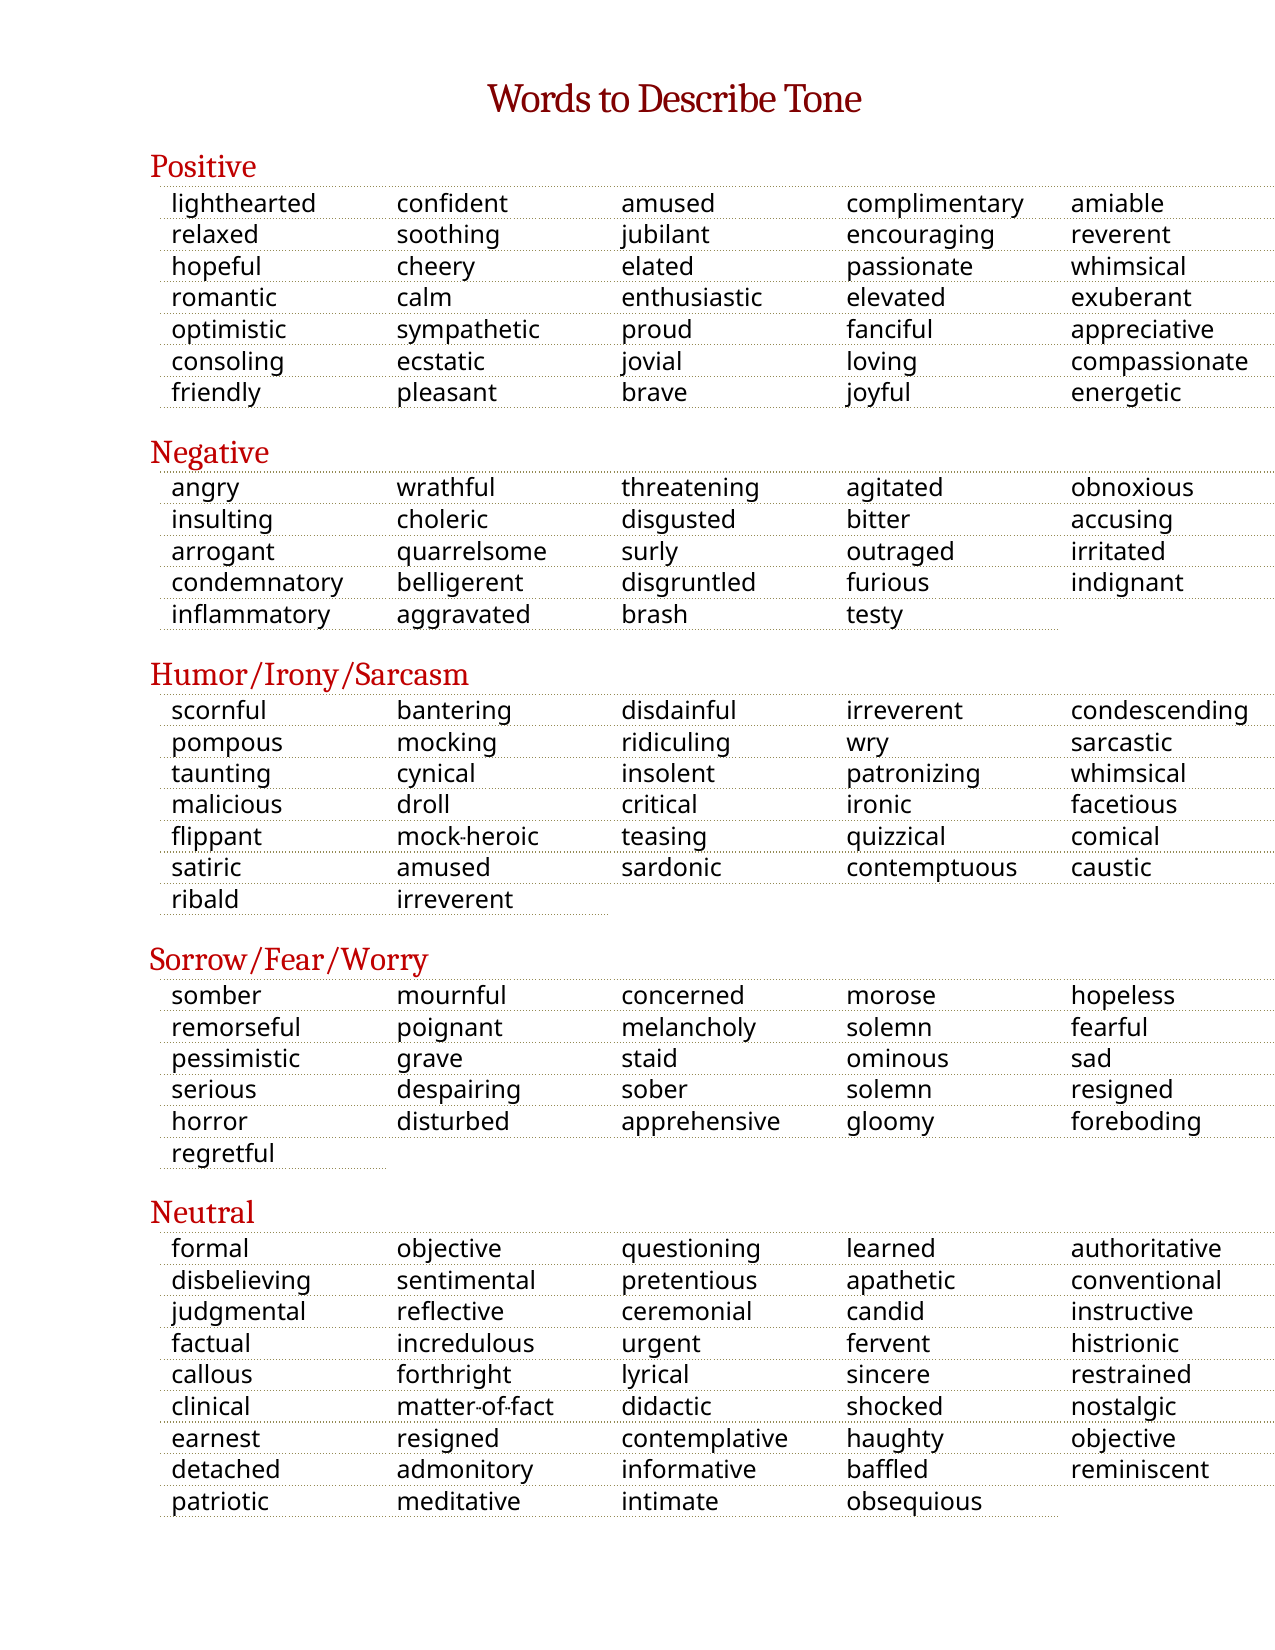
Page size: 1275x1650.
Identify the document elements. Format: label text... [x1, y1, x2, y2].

table_cell [835, 1137, 1060, 1168]
table_cell disgruntled [610, 566, 835, 598]
table_cell insulting [160, 503, 386, 534]
table_cell detached [160, 1453, 386, 1485]
table_cell ribald [160, 883, 386, 914]
table_header mournful [386, 979, 610, 1010]
table_header concerned [610, 979, 835, 1010]
table_cell brave [610, 376, 835, 407]
table_cell calm [386, 281, 610, 312]
table_cell regretful [160, 1137, 386, 1168]
table_cell reminiscent [1060, 1453, 1275, 1485]
table_cell sad [1060, 1042, 1275, 1074]
table_cell candid [835, 1295, 1060, 1327]
table_cell jovial [610, 344, 835, 376]
table_cell forthright [386, 1359, 610, 1390]
table_cell sober [610, 1074, 835, 1105]
table_cell quizzical [835, 820, 1060, 851]
table_cell friendly [160, 376, 386, 407]
table_cell optimistic [160, 313, 386, 344]
table_cell wry [835, 725, 1060, 757]
table_cell resigned [386, 1421, 610, 1453]
table_cell furious [835, 566, 1060, 598]
subtitle Positive [150, 148, 1200, 186]
table_cell clinical [160, 1390, 386, 1421]
table_cell horror [160, 1105, 386, 1137]
table_header objective [386, 1232, 610, 1264]
table_cell resigned [1060, 1074, 1275, 1105]
table_cell choleric [386, 503, 610, 534]
table_cell staid [610, 1042, 835, 1074]
table_cell histrionic [1060, 1327, 1275, 1358]
table_cell obsequious [835, 1485, 1060, 1516]
table_header somber [160, 979, 386, 1010]
table_cell condemnatory [160, 566, 386, 598]
table_cell sincere [835, 1359, 1060, 1390]
table_cell ecstatic [386, 344, 610, 376]
table_cell despairing [386, 1074, 610, 1105]
table_cell nostalgic [1060, 1390, 1275, 1421]
table_cell haughty [835, 1421, 1060, 1453]
table_header lighthearted [160, 186, 386, 218]
table_cell lyrical [610, 1359, 835, 1390]
table_cell sympathetic [386, 313, 610, 344]
table_cell sentimental [386, 1264, 610, 1295]
table_cell compassionate [1060, 344, 1275, 376]
table_cell encouraging [835, 218, 1060, 249]
table_header angry [160, 471, 386, 503]
table_cell factual [160, 1327, 386, 1358]
table_cell [386, 1137, 610, 1168]
table_cell proud [610, 313, 835, 344]
table_header complimentary [835, 186, 1060, 218]
table_cell admonitory [386, 1453, 610, 1485]
table_cell whimsical [1060, 250, 1275, 281]
table_cell ominous [835, 1042, 1060, 1074]
table_cell irritated [1060, 535, 1275, 566]
table_cell hopeful [160, 250, 386, 281]
table_cell pleasant [386, 376, 610, 407]
table_cell [610, 1137, 835, 1168]
table_cell loving [835, 344, 1060, 376]
table_cell flippant [160, 820, 386, 851]
table_cell aggravated [386, 598, 610, 629]
table_header condescending [1060, 694, 1275, 725]
table_cell cynical [386, 757, 610, 788]
table_cell ceremonial [610, 1295, 835, 1327]
table_header obnoxious [1060, 471, 1275, 503]
table_cell teasing [610, 820, 835, 851]
table_cell serious [160, 1074, 386, 1105]
table_cell grave [386, 1042, 610, 1074]
table_cell arrogant [160, 535, 386, 566]
table_header confident [386, 186, 610, 218]
table_cell patriotic [160, 1485, 386, 1516]
table_header bantering [386, 694, 610, 725]
table_cell elevated [835, 281, 1060, 312]
table_cell meditative [386, 1485, 610, 1516]
subtitle Negative [150, 433, 1200, 471]
table_cell bitter [835, 503, 1060, 534]
table_cell callous [160, 1359, 386, 1390]
table_cell reflective [386, 1295, 610, 1327]
table_cell objective [1060, 1421, 1275, 1453]
table_cell patronizing [835, 757, 1060, 788]
table_header scornful [160, 694, 386, 725]
table_header amused [610, 186, 835, 218]
table_cell malicious [160, 788, 386, 820]
table_header threatening [610, 471, 835, 503]
table_cell indignant [1060, 566, 1275, 598]
table_cell enthusiastic [610, 281, 835, 312]
table_cell didactic [610, 1390, 835, 1421]
table_cell informative [610, 1453, 835, 1485]
table_cell judgmental [160, 1295, 386, 1327]
table_cell droll [386, 788, 610, 820]
table_cell testy [835, 598, 1060, 629]
table_cell outraged [835, 535, 1060, 566]
table_cell ridiculing [610, 725, 835, 757]
title Words to Describe Tone [150, 75, 1200, 123]
table_cell intimate [610, 1485, 835, 1516]
table_cell passionate [835, 250, 1060, 281]
table_cell solemn [835, 1010, 1060, 1042]
table_cell pretentious [610, 1264, 835, 1295]
table_cell ironic [835, 788, 1060, 820]
table_cell [1060, 1485, 1275, 1516]
table_cell shocked [835, 1390, 1060, 1421]
table_cell jubilant [610, 218, 835, 249]
table_cell disturbed [386, 1105, 610, 1137]
table_cell pompous [160, 725, 386, 757]
table_cell contemplative [610, 1421, 835, 1453]
table_cell earnest [160, 1421, 386, 1453]
table_cell baffled [835, 1453, 1060, 1485]
table_cell instructive [1060, 1295, 1275, 1327]
table_cell accusing [1060, 503, 1275, 534]
table_cell apathetic [835, 1264, 1060, 1295]
table_cell mock-­‐heroic [386, 820, 610, 851]
table_cell comical [1060, 820, 1275, 851]
table_cell pessimistic [160, 1042, 386, 1074]
table_cell sarcastic [1060, 725, 1275, 757]
table_cell relaxed [160, 218, 386, 249]
table_cell amused [386, 851, 610, 883]
table_cell belligerent [386, 566, 610, 598]
table_cell disgusted [610, 503, 835, 534]
table_cell disbelieving [160, 1264, 386, 1295]
table_cell reverent [1060, 218, 1275, 249]
table_header morose [835, 979, 1060, 1010]
table_cell melancholy [610, 1010, 835, 1042]
table_cell facetious [1060, 788, 1275, 820]
table_cell brash [610, 598, 835, 629]
table_cell incredulous [386, 1327, 610, 1358]
table_cell [835, 883, 1060, 914]
table_header irreverent [835, 694, 1060, 725]
table_cell contemptuous [835, 851, 1060, 883]
table_cell sardonic [610, 851, 835, 883]
table_header amiable [1060, 186, 1275, 218]
table_cell satiric [160, 851, 386, 883]
table_header disdainful [610, 694, 835, 725]
table_cell fervent [835, 1327, 1060, 1358]
table_cell [1060, 883, 1275, 914]
table_cell energetic [1060, 376, 1275, 407]
table_cell matter-­‐of-­‐fact [386, 1390, 610, 1421]
table_cell gloomy [835, 1105, 1060, 1137]
table_cell inflammatory [160, 598, 386, 629]
table_cell quarrelsome [386, 535, 610, 566]
table_cell elated [610, 250, 835, 281]
table_cell solemn [835, 1074, 1060, 1105]
table_cell [610, 883, 835, 914]
table_cell surly [610, 535, 835, 566]
subtitle Sorrow/Fear/Worry [150, 940, 1200, 979]
table_cell whimsical [1060, 757, 1275, 788]
table_cell remorseful [160, 1010, 386, 1042]
table_cell soothing [386, 218, 610, 249]
table_cell irreverent [386, 883, 610, 914]
table_header questioning [610, 1232, 835, 1264]
table_cell apprehensive [610, 1105, 835, 1137]
table_header hopeless [1060, 979, 1275, 1010]
table_header agitated [835, 471, 1060, 503]
table_cell fanciful [835, 313, 1060, 344]
table_cell mocking [386, 725, 610, 757]
table_cell appreciative [1060, 313, 1275, 344]
table_cell [1060, 1137, 1275, 1168]
table_cell caustic [1060, 851, 1275, 883]
table_cell urgent [610, 1327, 835, 1358]
table_cell joyful [835, 376, 1060, 407]
table_cell poignant [386, 1010, 610, 1042]
subtitle Neutral [150, 1194, 1200, 1232]
table_cell insolent [610, 757, 835, 788]
table_cell cheery [386, 250, 610, 281]
table_cell fearful [1060, 1010, 1275, 1042]
table_header wrathful [386, 471, 610, 503]
table_cell romantic [160, 281, 386, 312]
table_cell taunting [160, 757, 386, 788]
table_header learned [835, 1232, 1060, 1264]
table_cell restrained [1060, 1359, 1275, 1390]
table_header authoritative [1060, 1232, 1275, 1264]
table_cell foreboding [1060, 1105, 1275, 1137]
subtitle Humor/Irony/Sarcasm [150, 655, 1200, 693]
table_cell exuberant [1060, 281, 1275, 312]
table_cell conventional [1060, 1264, 1275, 1295]
table_cell critical [610, 788, 835, 820]
table_cell [1060, 598, 1275, 629]
table_header formal [160, 1232, 386, 1264]
table_cell consoling [160, 344, 386, 376]
